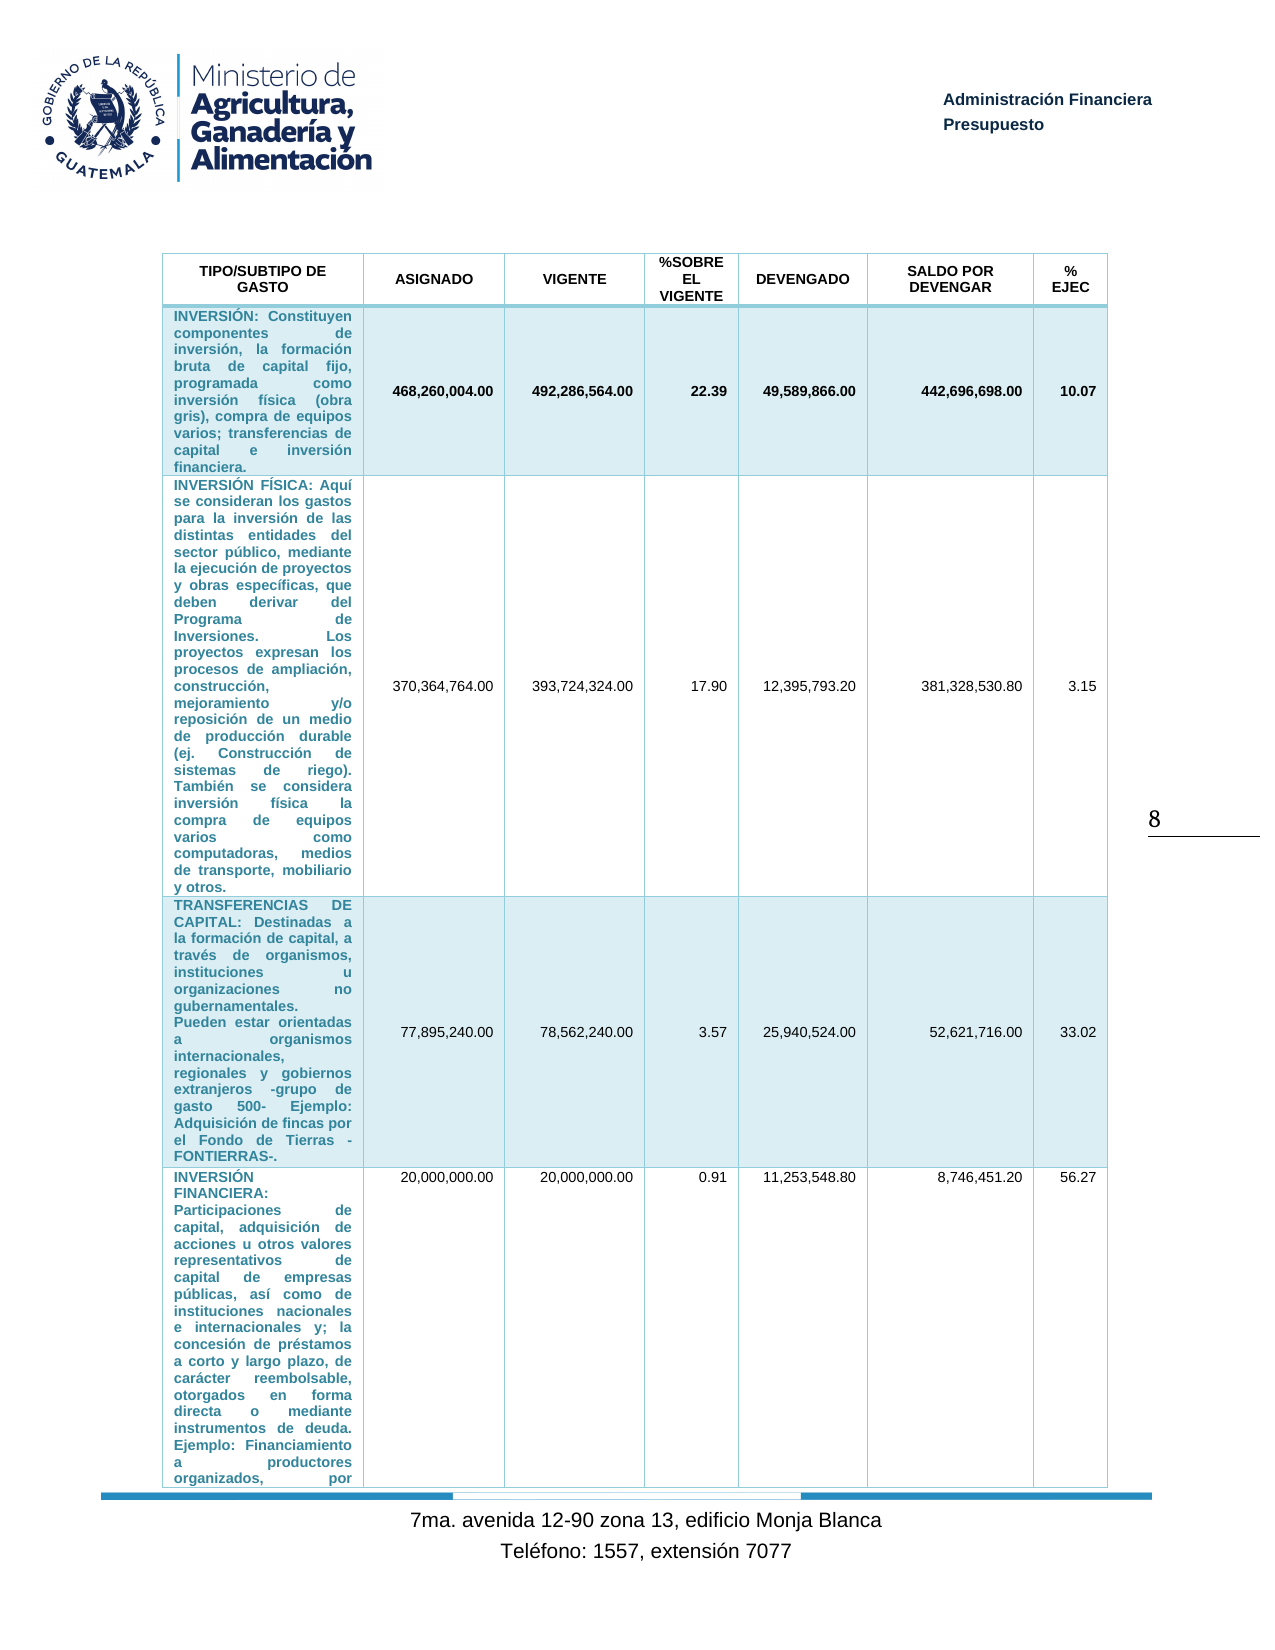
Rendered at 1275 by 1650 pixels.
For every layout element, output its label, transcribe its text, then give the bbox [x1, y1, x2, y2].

table_cell 33.02 [1034, 897, 1107, 1167]
table_cell 17.90 [645, 476, 738, 896]
table_cell 10.07 [1034, 308, 1107, 475]
table_cell 393,724,324.00 [505, 476, 644, 896]
table_cell 370,364,764.00 [364, 476, 504, 896]
table_cell 12,395,793.20 [739, 476, 867, 896]
table_cell 77,895,240.00 [364, 897, 504, 1167]
table_cell TRANSFERENCIAS DE CAPITAL: Destinadas a la formación de capital, a través de organismos, instituciones u organizaciones no gubernamentales. Pueden estar orientadas a organismos internacionales, regionales y gobiernos extranjeros -grupo de gasto 500- Ejemplo: Adquisición de fincas por el Fondo de Tierras -FONTIERRAS-. [163, 897, 363, 1167]
table_cell 20,000,000.00 [505, 1168, 644, 1487]
table_cell 22.39 [645, 308, 738, 475]
table_cell 25,940,524.00 [739, 897, 867, 1167]
table_cell 11,253,548.80 [739, 1168, 867, 1487]
table_header %SOBRE EL VIGENTE [645, 254, 738, 304]
picture [0, 1483, 1264, 1509]
table_header DEVENGADO [739, 254, 867, 304]
table_cell 442,696,698.00 [868, 308, 1033, 475]
table_cell 56.27 [1034, 1168, 1107, 1487]
table_header SALDO POR DEVENGAR [868, 254, 1033, 304]
table_header ASIGNADO [364, 254, 504, 304]
table_cell INVERSIÓN FÍSICA: Aquí se consideran los gastos para la inversión de las distintas entidades del sector público, mediante la ejecución de proyectos y obras específicas, que deben derivar del Programa de Inversiones. Los proyectos expresan los procesos de ampliación, construcción, mejoramiento y/o reposición de un medio de producción durable (ej. Construcción de sistemas de riego). También se considera inversión física la compra de equipos varios como computadoras, medios de transporte, mobiliario y otros. [163, 476, 363, 896]
table_cell 3.57 [645, 897, 738, 1167]
table_header % EJEC [1034, 254, 1107, 304]
table_cell INVERSIÓN: Constituyen componentes de inversión, la formación bruta de capital fijo, programada como inversión física (obra gris), compra de equipos varios; transferencias de capital e inversión financiera. [163, 308, 363, 475]
table_cell 49,589,866.00 [739, 308, 867, 475]
table_cell 52,621,716.00 [868, 897, 1033, 1167]
picture [32, 46, 386, 192]
table_cell 20,000,000.00 [364, 1168, 504, 1487]
table_cell 468,260,004.00 [364, 308, 504, 475]
table_header TIPO/SUBTIPO DE GASTO [163, 254, 363, 304]
table_cell 78,562,240.00 [505, 897, 644, 1167]
table_cell 492,286,564.00 [505, 308, 644, 475]
table_cell 0.91 [645, 1168, 738, 1487]
table_cell 3.15 [1034, 476, 1107, 896]
table_header VIGENTE [505, 254, 644, 304]
table_cell 8,746,451.20 [868, 1168, 1033, 1487]
table_cell 381,328,530.80 [868, 476, 1033, 896]
